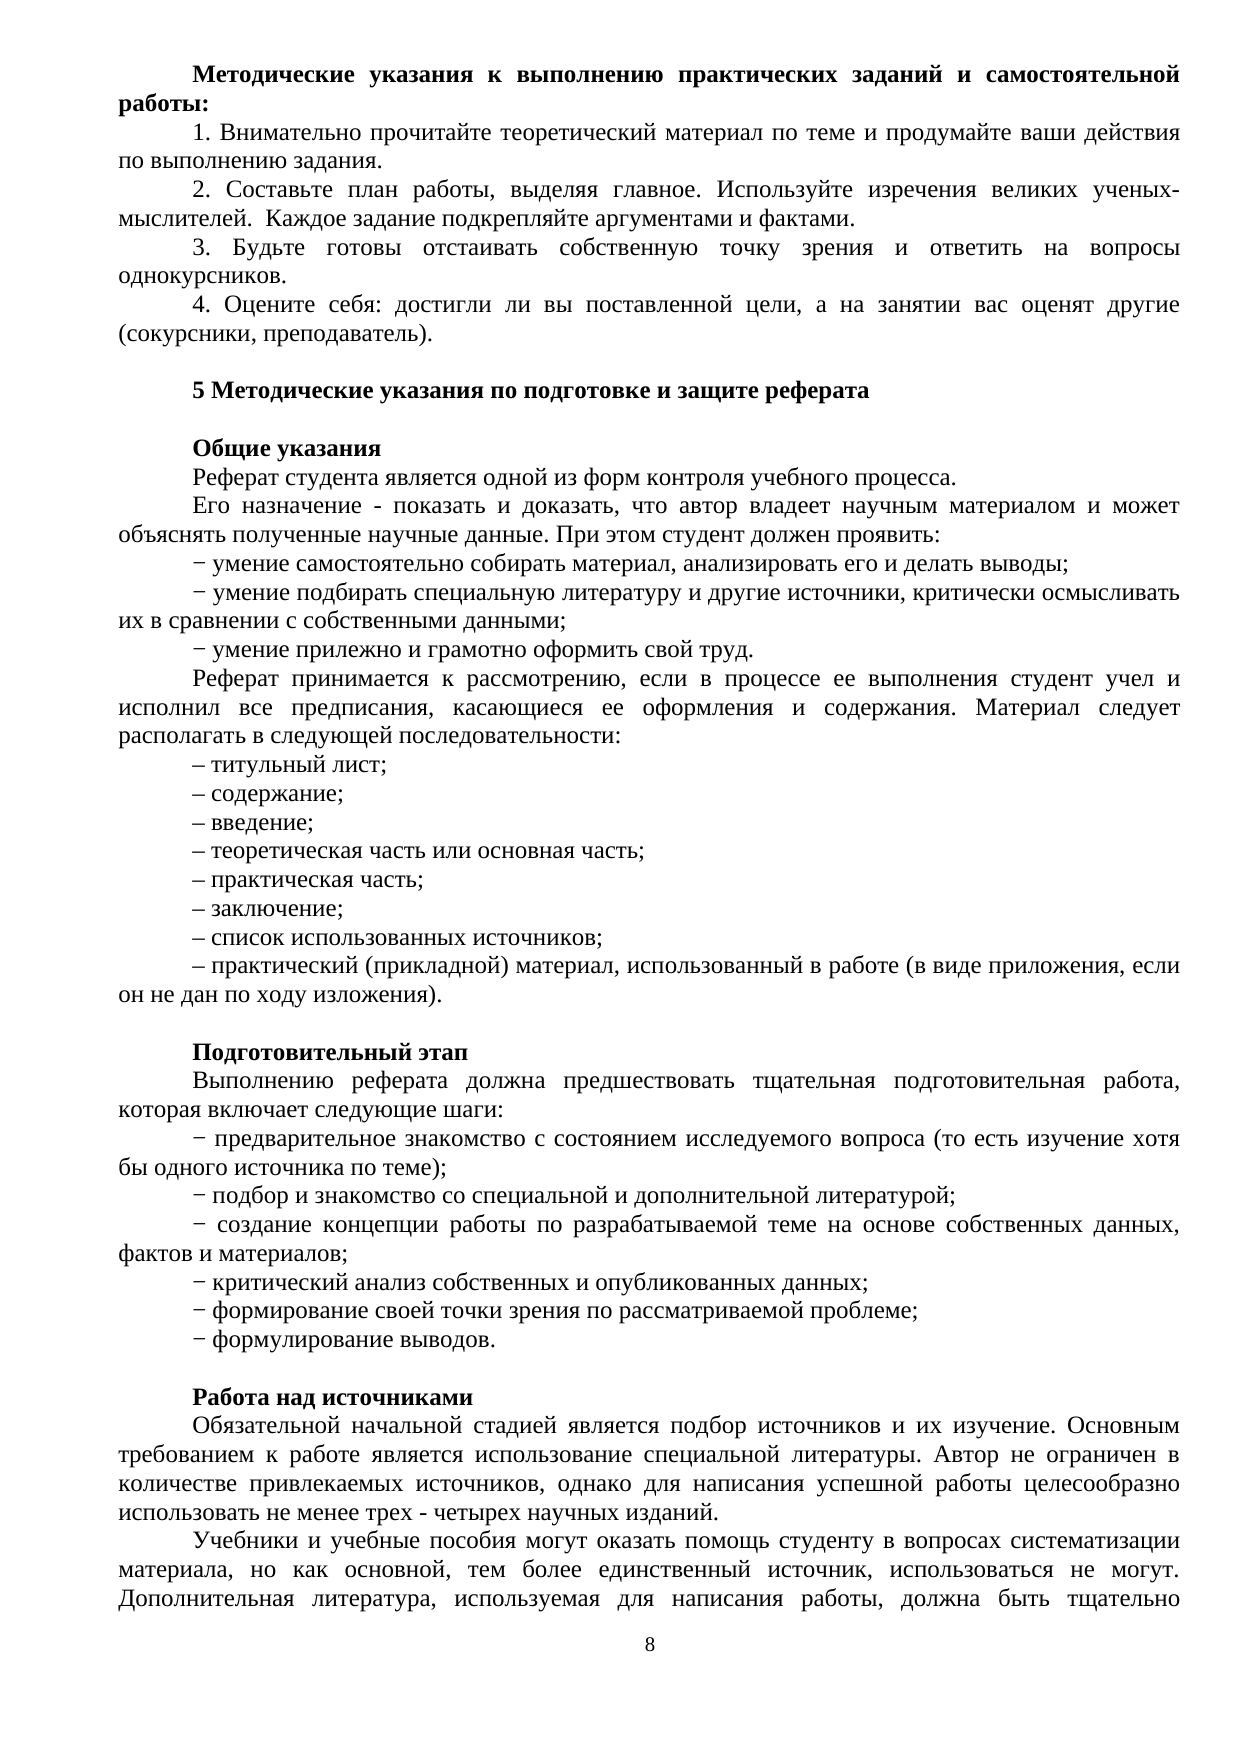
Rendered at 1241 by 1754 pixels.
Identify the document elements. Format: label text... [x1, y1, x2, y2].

text Методические указания к выполнению практических заданий и самостоятельной работы: [118, 59, 1181, 117]
text 4. Оцените себя: достигли ли вы поставленной цели, а на занятии вас оценят другие (сокурсники, преподаватель). [118, 289, 1181, 347]
text − подбор и знакомство со специальной и дополнительной литературой; [118, 1180, 1181, 1209]
text 3. Будьте готовы отстаивать собственную точку зрения и ответить на вопросы однокурсников. [118, 232, 1181, 289]
text − формирование своей точки зрения по рассматриваемой проблеме; [118, 1295, 1181, 1324]
text Подготовительный этап [118, 1037, 1181, 1065]
text – введение; [118, 807, 1181, 835]
text – теоретическая часть или основная часть; [118, 835, 1181, 864]
text − умение подбирать специальную литературу и другие источники, критически осмысливать их в сравнении с собственными данными; [118, 577, 1181, 634]
text Реферат принимается к рассмотрению, если в процессе ее выполнения студент учел и исполнил все предписания, касающиеся ее оформления и содержания. Материал следует располагать в следующей последовательности: [118, 663, 1181, 749]
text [118, 1525, 1181, 1612]
text – титульный лист; [118, 749, 1181, 778]
text − умение самостоятельно собирать материал, анализировать его и делать выводы; [118, 548, 1181, 577]
text – практический (прикладной) материал, использованный в работе (в виде приложения, если он не дан по ходу изложения). [118, 950, 1181, 1008]
text 5 Методические указания по подготовке и защите реферата [118, 375, 1181, 404]
text − предварительное знакомство с состоянием исследуемого вопроса (то есть изучение хотя бы одного источника по теме); [118, 1123, 1181, 1180]
text − формулирование выводов. [118, 1324, 1181, 1353]
text Работа над источниками [118, 1382, 1181, 1410]
text Обязательной начальной стадией является подбор источников и их изучение. Основным требованием к работе является использование специальной литературы. Автор не ограничен в количестве привлекаемых источников, однако для написания успешной работы целесообразно использовать не менее трех - четырех научных изданий. [118, 1410, 1181, 1525]
text – практическая часть; [118, 864, 1181, 893]
text Общие указания [118, 433, 1181, 462]
text – список использованных источников; [118, 922, 1181, 950]
text 2. Составьте план работы, выделяя главное. Используйте изречения великих ученых-мыслителей. Каждое задание подкрепляйте аргументами и фактами. [118, 174, 1181, 232]
text – заключение; [118, 893, 1181, 922]
text Его назначение - показать и доказать, что автор владеет научным материалом и может объяснять полученные научные данные. При этом студент должен проявить: [118, 490, 1181, 548]
text Реферат студента является одной из форм контроля учебного процесса. [118, 462, 1181, 490]
text 1. Внимательно прочитайте теоретический материал по теме и продумайте ваши действия по выполнению задания. [118, 117, 1181, 174]
text – содержание; [118, 778, 1181, 807]
text Выполнению реферата должна предшествовать тщательная подготовительная работа, которая включает следующие шаги: [118, 1065, 1181, 1123]
text − умение прилежно и грамотно оформить свой труд. [118, 634, 1181, 663]
text − критический анализ собственных и опубликованных данных; [118, 1267, 1181, 1295]
text − создание концепции работы по разрабатываемой теме на основе собственных данных, фактов и материалов; [118, 1209, 1181, 1267]
